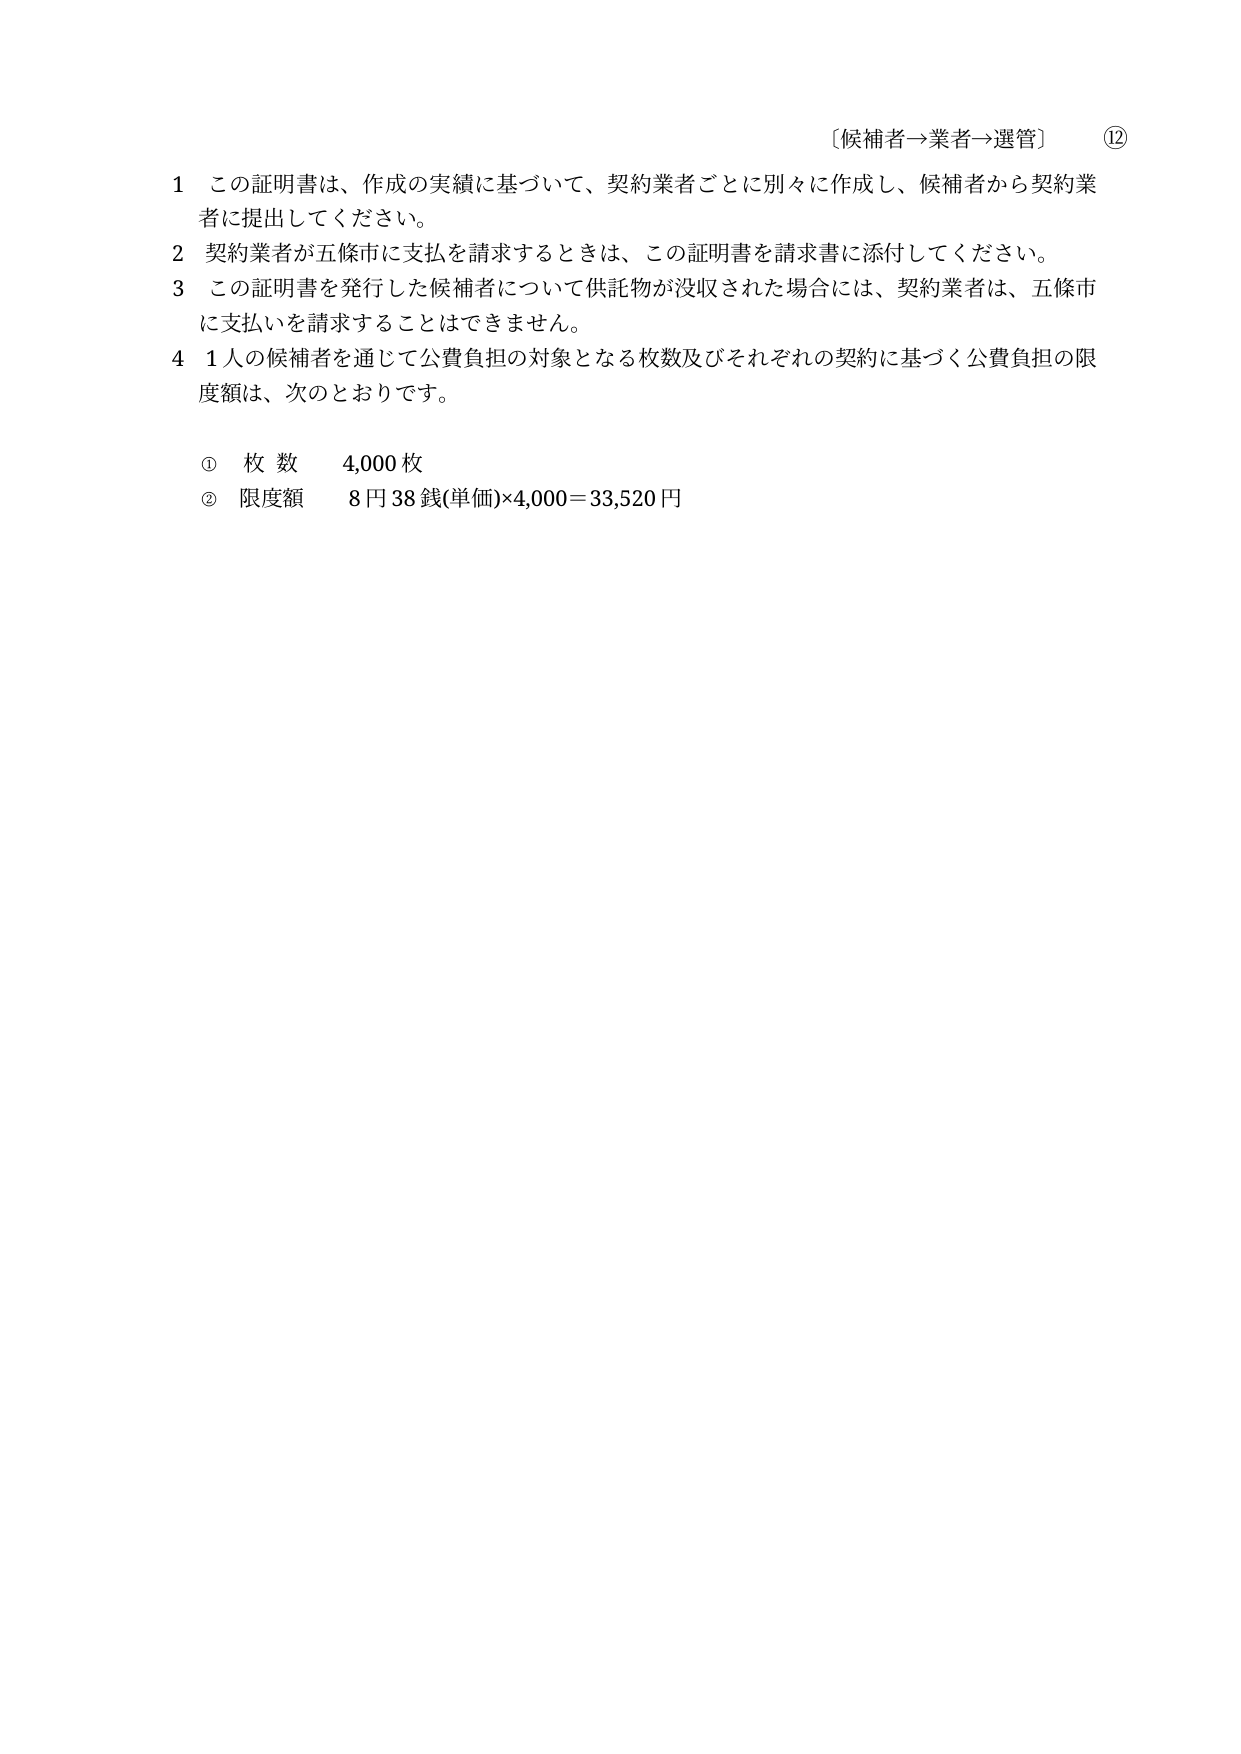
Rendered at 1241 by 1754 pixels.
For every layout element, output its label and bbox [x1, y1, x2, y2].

table_cell [124, 164, 1133, 514]
